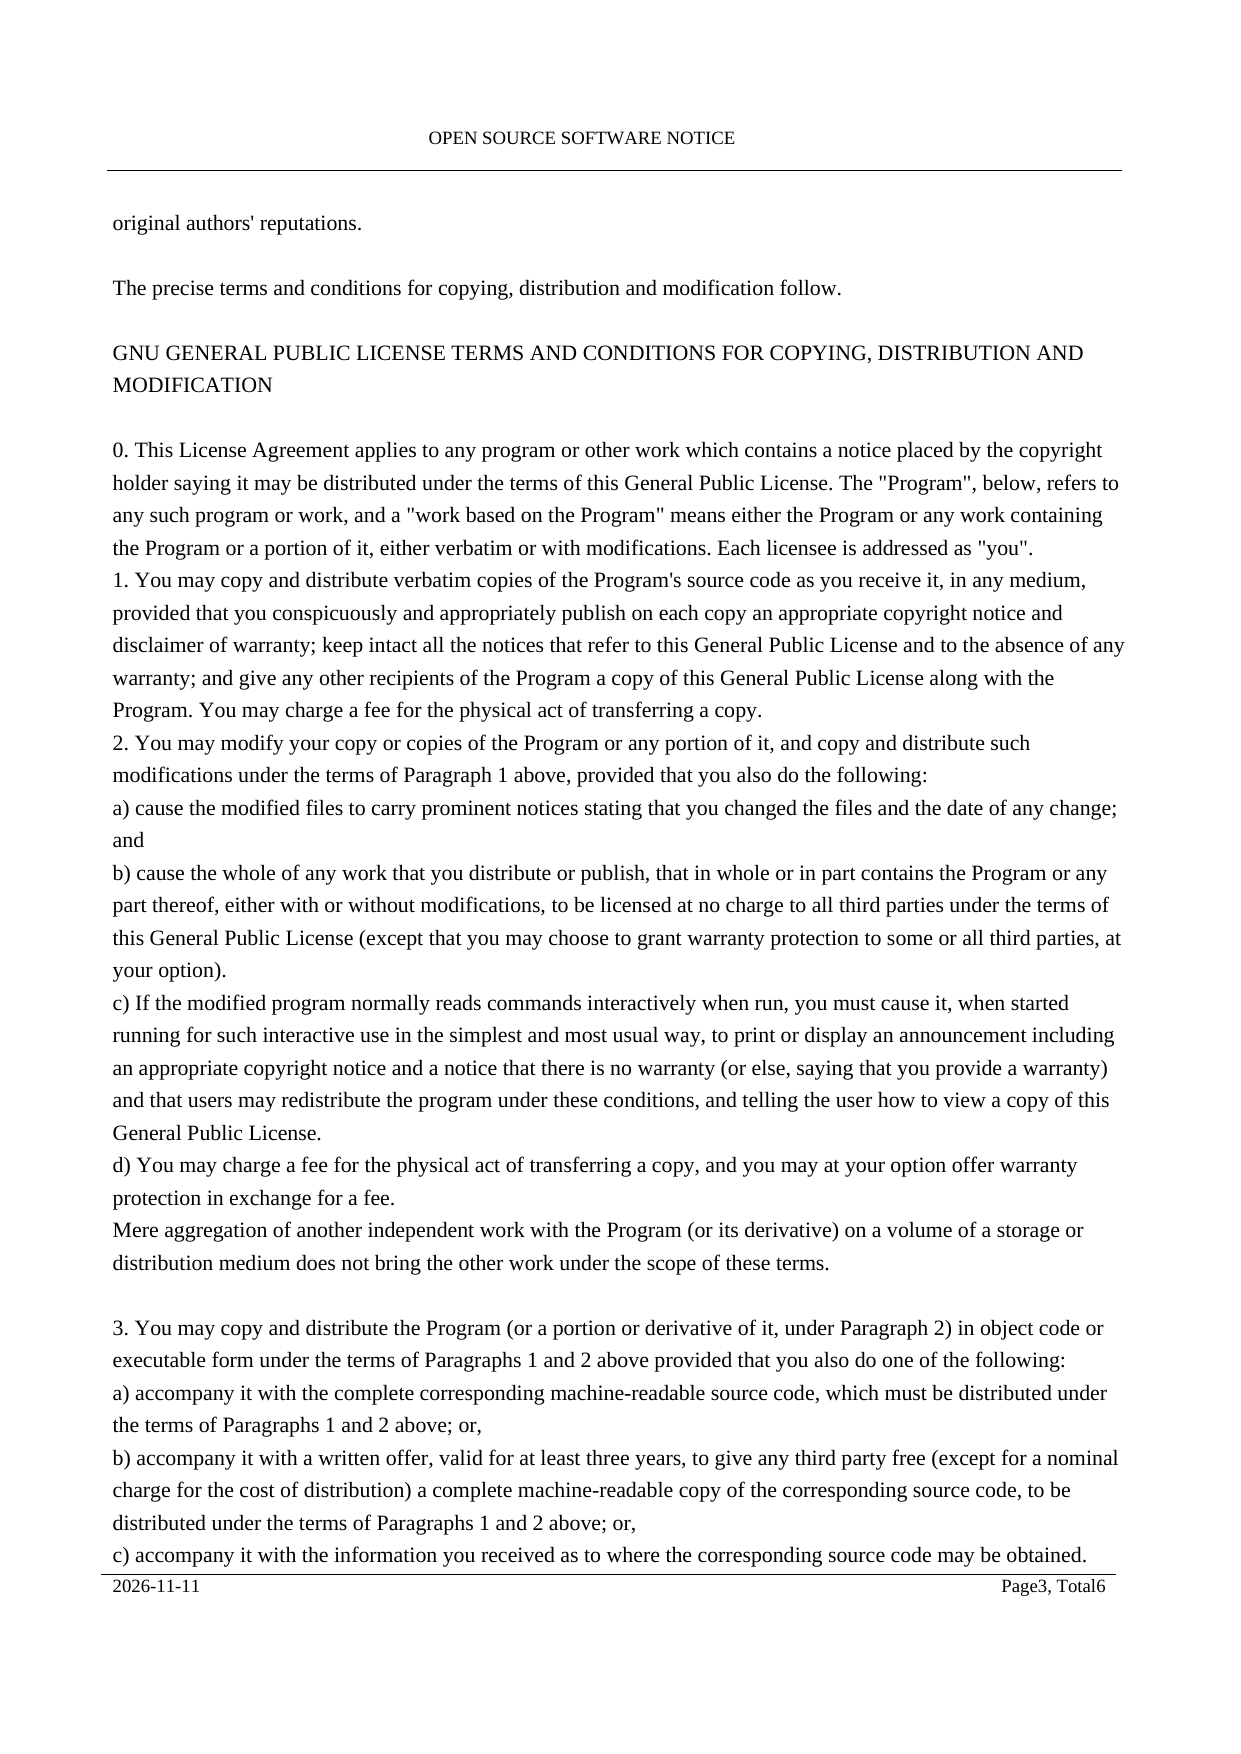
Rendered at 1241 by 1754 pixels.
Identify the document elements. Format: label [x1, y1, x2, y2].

text [112, 206, 1128, 1571]
